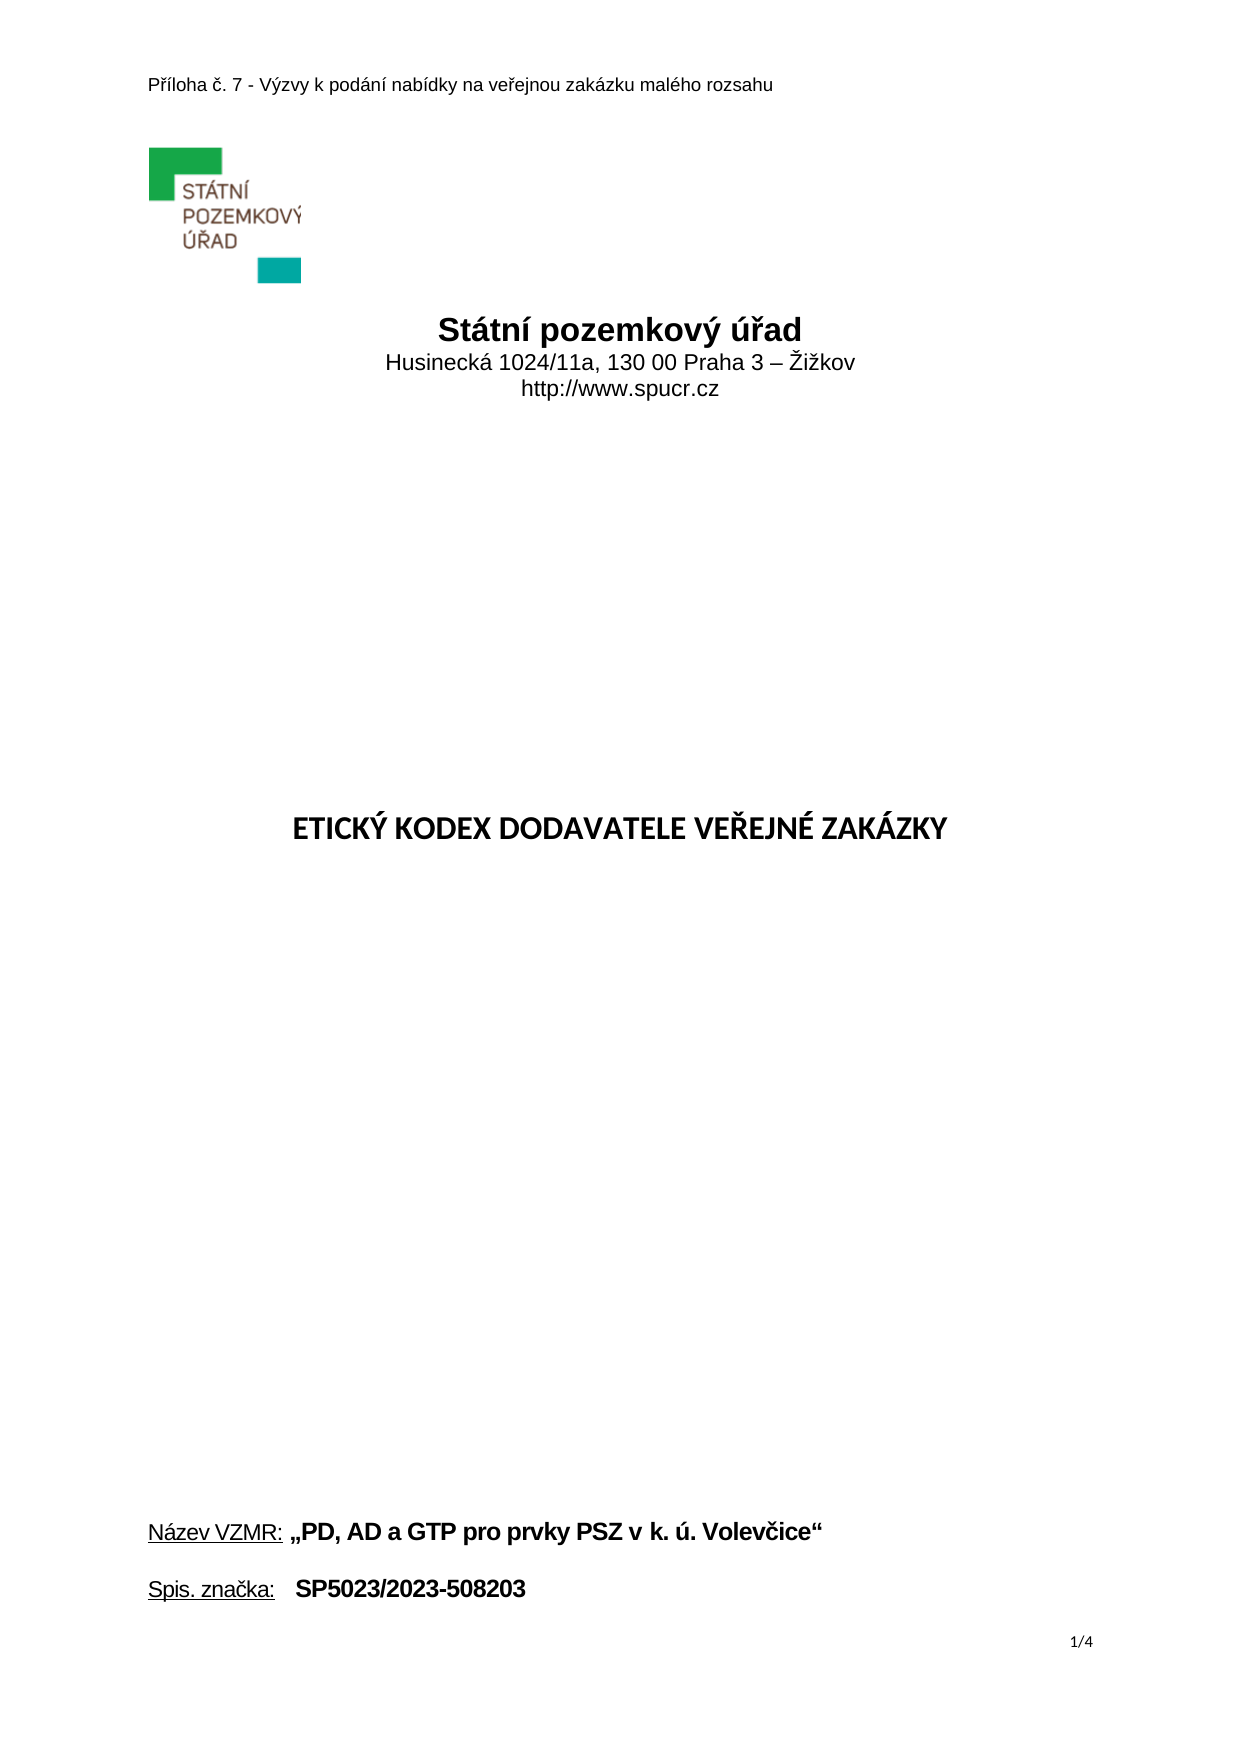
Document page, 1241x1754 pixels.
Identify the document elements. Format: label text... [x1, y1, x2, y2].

text ETICKÝ KODEX dodavatele veřejné zakázky [148, 807, 1093, 847]
text Státní pozemkový úřad [148, 311, 1093, 349]
text Husinecká 1024/11a, 130 00 Praha 3 – Žižkov [148, 349, 1093, 375]
text Spis. značka: SP5023/2023-508203 [148, 1574, 1093, 1603]
picture [147, 147, 301, 282]
text http://www.spucr.cz [148, 375, 1093, 402]
text Název VZMR: „PD, AD a GTP pro prvky PSZ v k. ú. Volevčice“ [148, 1517, 1093, 1546]
